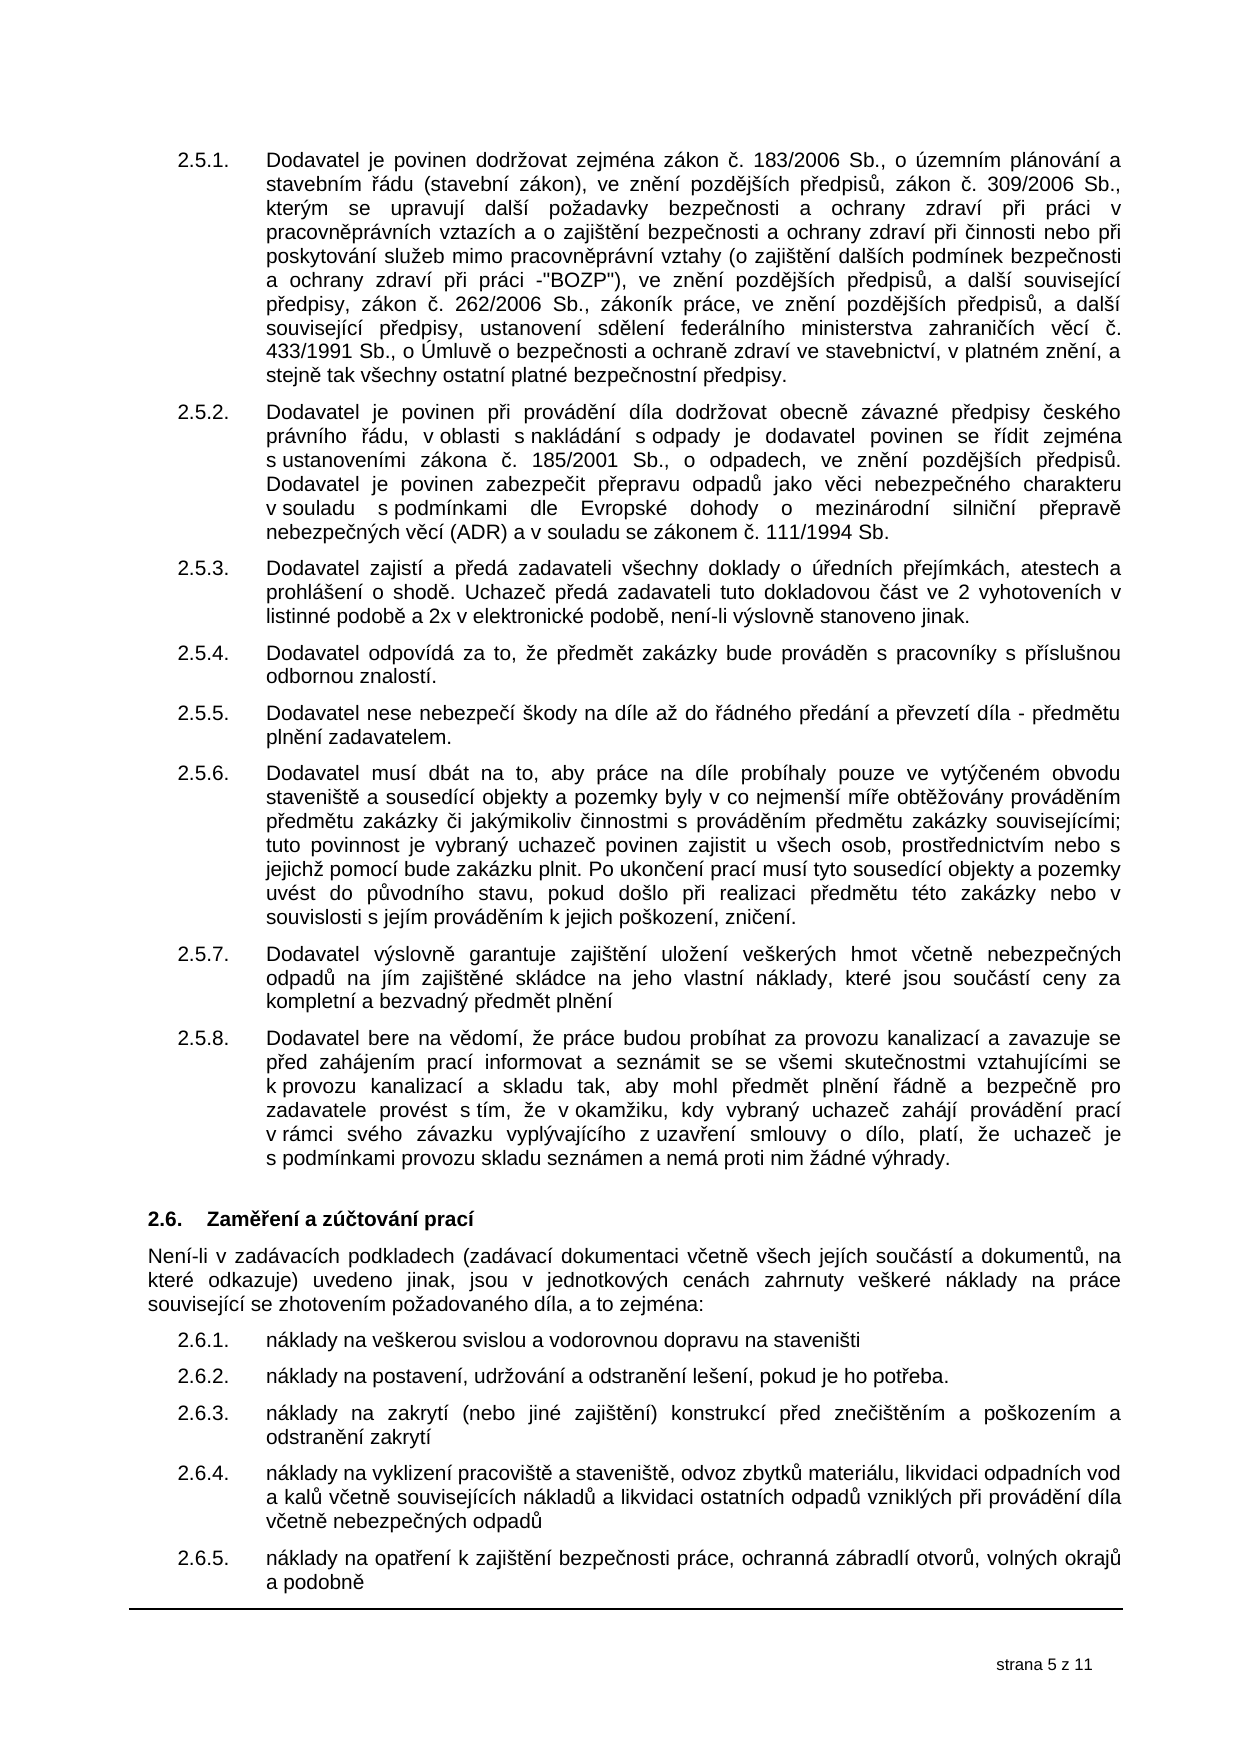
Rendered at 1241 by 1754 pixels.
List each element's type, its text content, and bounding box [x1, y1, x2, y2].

text Dodavatel je povinen dodržovat zejména zákon č. 183/2006 Sb., o územním plánování a stavebním řádu (stavební zákon), ve znění pozdějších předpisů, zákon č. 309/2006 Sb., kterým se upravují další požadavky bezpečnosti a ochrany zdraví při práci v pracovněprávních vztazích a o zajištění bezpečnosti a ochrany zdraví při činnosti nebo při poskytování služeb mimo pracovněprávní vztahy (o zajištění dalších podmínek bezpečnosti a ochrany zdraví při práci -"BOZP"), ve znění pozdějších předpisů, a další související předpisy, zákon č. 262/2006 Sb., zákoník práce, ve znění pozdějších předpisů, a další související předpisy, ustanovení sdělení federálního ministerstva zahraničích věcí č. 433/1991 Sb., o Úmluvě o bezpečnosti a ochraně zdraví ve stavebnictví, v platném znění, a stejně tak všechny ostatní platné bezpečnostní předpisy. [177, 148, 1122, 387]
text Dodavatel zajistí a předá zadavateli všechny doklady o úředních přejímkách, atestech a prohlášení o shodě. Uchazeč předá zadavateli tuto dokladovou část ve 2 vyhotoveních v listinné podobě a 2x v elektronické podobě, není-li výslovně stanoveno jinak. [177, 556, 1122, 628]
text Dodavatel bere na vědomí, že práce budou probíhat za provozu kanalizací a zavazuje se před zahájením prací informovat a seznámit se se všemi skutečnostmi vztahujícími se k provozu kanalizací a skladu tak, aby mohl předmět plnění řádně a bezpečně pro zadavatele provést s tím, že v okamžiku, kdy vybraný uchazeč zahájí provádění prací v rámci svého závazku vyplývajícího z uzavření smlouvy o dílo, platí, že uchazeč je s podmínkami provozu skladu seznámen a nemá proti nim žádné výhrady. [177, 1026, 1122, 1169]
text náklady na zakrytí (nebo jiné zajištění) konstrukcí před znečištěním a poškozením a odstranění zakrytí [177, 1401, 1122, 1449]
text Dodavatel výslovně garantuje zajištění uložení veškerých hmot včetně nebezpečných odpadů na jím zajištěné skládce na jeho vlastní náklady, které jsou součástí ceny za kompletní a bezvadný předmět plnění [177, 941, 1122, 1013]
text Zaměření a zúčtování prací [148, 1207, 1122, 1231]
text Dodavatel odpovídá za to, že předmět zakázky bude prováděn s pracovníky s příslušnou odbornou znalostí. [177, 640, 1122, 688]
text náklady na postavení, udržování a odstranění lešení, pokud je ho potřeba. [177, 1364, 1122, 1388]
text Dodavatel nese nebezpečí škody na díle až do řádného předání a převzetí díla - předmětu plnění zadavatelem. [177, 701, 1122, 749]
text Dodavatel musí dbát na to, aby práce na díle probíhaly pouze ve vytýčeném obvodu staveniště a sousedící objekty a pozemky byly v co nejmenší míře obtěžovány prováděním předmětu zakázky či jakýmikoliv činnostmi s prováděním předmětu zakázky souvisejícími; tuto povinnost je vybraný uchazeč povinen zajistit u všech osob, prostřednictvím nebo s jejichž pomocí bude zakázku plnit. Po ukončení prací musí tyto sousedící objekty a pozemky uvést do původního stavu, pokud došlo při realizaci předmětu této zakázky nebo v souvislosti s jejím prováděním k jejich poškození, zničení. [177, 761, 1122, 929]
text náklady na opatření k zajištění bezpečnosti práce, ochranná zábradlí otvorů, volných okrajů a podobně [177, 1546, 1122, 1593]
text Dodavatel je povinen při provádění díla dodržovat obecně závazné předpisy českého právního řádu, v oblasti s nakládání s odpady je dodavatel povinen se řídit zejména s ustanoveními zákona č. 185/2001 Sb., o odpadech, ve znění pozdějších předpisů. Dodavatel je povinen zabezpečit přepravu odpadů jako věci nebezpečného charakteru v souladu s podmínkami dle Evropské dohody o mezinárodní silniční přepravě nebezpečných věcí (ADR) a v souladu se zákonem č. 111/1994 Sb. [177, 400, 1122, 543]
text náklady na veškerou svislou a vodorovnou dopravu na staveništi [177, 1328, 1122, 1352]
text náklady na vyklizení pracoviště a staveniště, odvoz zbytků materiálu, likvidaci odpadních vod a kalů včetně souvisejících nákladů a likvidaci ostatních odpadů vzniklých při provádění díla včetně nebezpečných odpadů [177, 1461, 1122, 1533]
text Není-li v zadávacích podkladech (zadávací dokumentaci včetně všech jejích součástí a dokumentů, na které odkazuje) uvedeno jinak, jsou v jednotkových cenách zahrnuty veškeré náklady na práce související se zhotovením požadovaného díla, a to zejména: [148, 1243, 1122, 1315]
